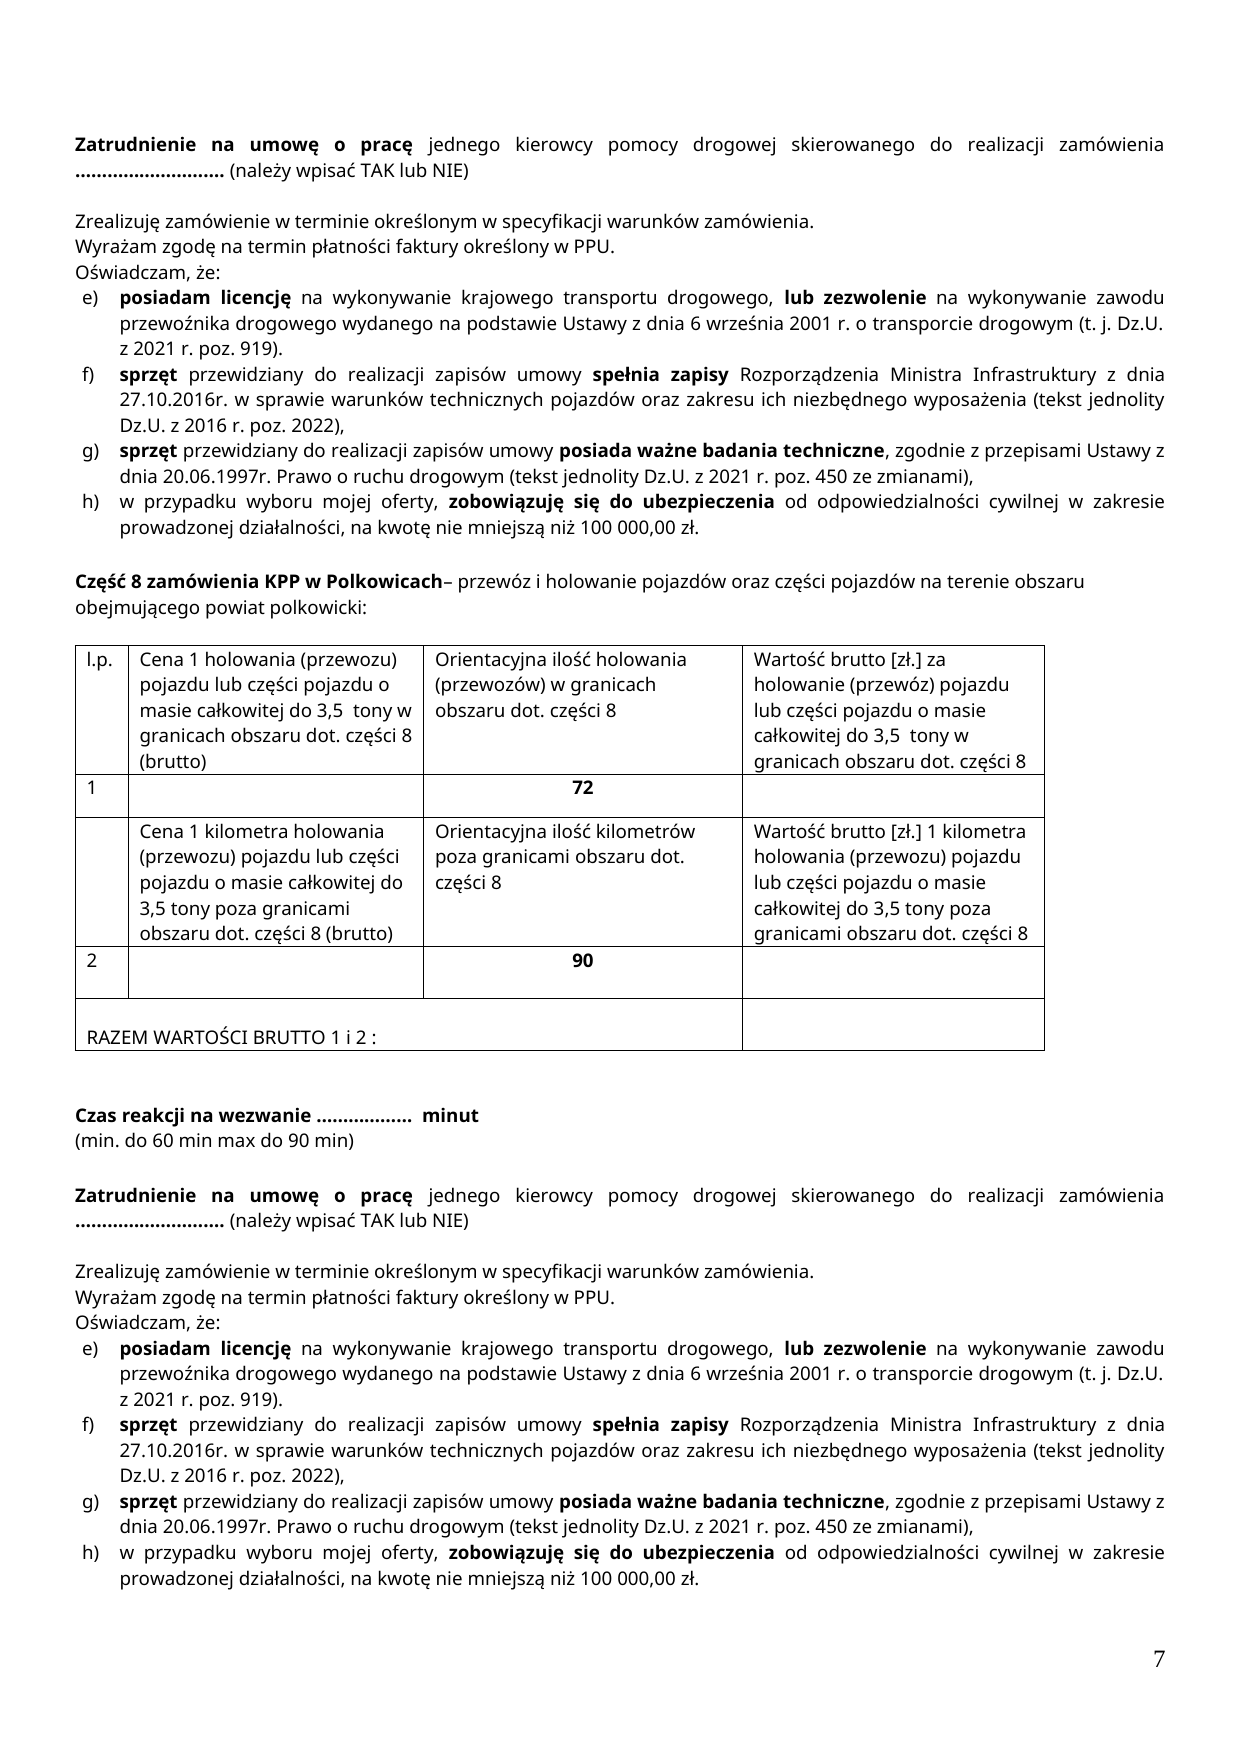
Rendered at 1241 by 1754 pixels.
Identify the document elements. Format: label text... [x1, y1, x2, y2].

list w przypadku wyboru mojej oferty, zobowiązuję się do ubezpieczenia od odpowiedzialności cywilnej w zakresie prowadzonej działalności, na kwotę nie mniejszą niż 100 000,00 zł. [82, 1539, 1165, 1590]
list posiadam licencję na wykonywanie krajowego transportu drogowego, lub zezwolenie na wykonywanie zawodu przewoźnika drogowego wydanego na podstawie Ustawy z dnia 6 września 2001 r. o transporcie drogowym (t. j. Dz.U. z 2021 r. poz. 919). [82, 1335, 1165, 1412]
text Część 8 zamówienia KPP w Polkowicach– przewóz i holowanie pojazdów oraz części pojazdów na terenie obszaru obejmującego powiat polkowicki: [75, 568, 1165, 619]
table_cell [743, 947, 1044, 998]
text Oświadczam, że: [75, 1309, 1165, 1335]
list sprzęt przewidziany do realizacji zapisów umowy posiada ważne badania techniczne, zgodnie z przepisami Ustawy z dnia 20.06.1997r. Prawo o ruchu drogowym (tekst jednolity Dz.U. z 2021 r. poz. 450 ze zmianami), [82, 1488, 1165, 1539]
table_cell Cena 1 kilometra holowania (przewozu) pojazdu lub części pojazdu o masie całkowitej do 3,5 tony poza granicami obszaru dot. części 8 (brutto) [129, 818, 423, 946]
table_cell [76, 818, 128, 946]
table_cell 72 [424, 775, 742, 817]
table_cell [129, 947, 423, 998]
table_header Wartość brutto [zł.] za holowanie (przewóz) pojazdu lub części pojazdu o masie całkowitej do 3,5 tony w granicach obszaru dot. części 8 [743, 646, 1044, 774]
table_cell [743, 999, 1044, 1050]
text Czas reakcji na wezwanie ……………… minut [75, 1102, 1165, 1128]
table_cell [743, 775, 1044, 817]
text Zrealizuję zamówienie w terminie określonym w specyfikacji warunków zamówienia. [75, 208, 1165, 233]
text Wyrażam zgodę na termin płatności faktury określony w PPU. [75, 1284, 1165, 1309]
text Zatrudnienie na umowę o pracę jednego kierowcy pomocy drogowej skierowanego do realizacji zamówienia ………………………. (należy wpisać TAK lub NIE) [75, 131, 1165, 182]
table_cell 1 [76, 775, 128, 817]
text Wyrażam zgodę na termin płatności faktury określony w PPU. [75, 233, 1165, 259]
list w przypadku wyboru mojej oferty, zobowiązuję się do ubezpieczenia od odpowiedzialności cywilnej w zakresie prowadzonej działalności, na kwotę nie mniejszą niż 100 000,00 zł. [82, 489, 1165, 540]
text Zrealizuję zamówienie w terminie określonym w specyfikacji warunków zamówienia. [75, 1258, 1165, 1284]
table_cell 2 [76, 947, 128, 998]
table_cell Wartość brutto [zł.] 1 kilometra holowania (przewozu) pojazdu lub części pojazdu o masie całkowitej do 3,5 tony poza granicami obszaru dot. części 8 [743, 818, 1044, 946]
text Zatrudnienie na umowę o pracę jednego kierowcy pomocy drogowej skierowanego do realizacji zamówienia ………………………. (należy wpisać TAK lub NIE) [75, 1182, 1165, 1233]
table_header Cena 1 holowania (przewozu) pojazdu lub części pojazdu o masie całkowitej do 3,5 tony w granicach obszaru dot. części 8 (brutto) [129, 646, 423, 774]
text (min. do 60 min max do 90 min) [75, 1128, 1165, 1153]
table_header Orientacyjna ilość holowania (przewozów) w granicach obszaru dot. części 8 [424, 646, 742, 774]
table_cell Orientacyjna ilość kilometrów poza granicami obszaru dot. części 8 [424, 818, 742, 946]
list posiadam licencję na wykonywanie krajowego transportu drogowego, lub zezwolenie na wykonywanie zawodu przewoźnika drogowego wydanego na podstawie Ustawy z dnia 6 września 2001 r. o transporcie drogowym (t. j. Dz.U. z 2021 r. poz. 919). [82, 284, 1165, 361]
list sprzęt przewidziany do realizacji zapisów umowy posiada ważne badania techniczne, zgodnie z przepisami Ustawy z dnia 20.06.1997r. Prawo o ruchu drogowym (tekst jednolity Dz.U. z 2021 r. poz. 450 ze zmianami), [82, 438, 1165, 489]
table_cell [129, 775, 423, 817]
list sprzęt przewidziany do realizacji zapisów umowy spełnia zapisy Rozporządzenia Ministra Infrastruktury z dnia 27.10.2016r. w sprawie warunków technicznych pojazdów oraz zakresu ich niezbędnego wyposażenia (tekst jednolity Dz.U. z 2016 r. poz. 2022), [82, 361, 1165, 438]
text Oświadczam, że: [75, 259, 1165, 284]
table_cell 90 [424, 947, 742, 998]
table_header l.p. [76, 646, 128, 774]
table_cell RAZEM WARTOŚCI BRUTTO 1 i 2 : [76, 999, 742, 1050]
list sprzęt przewidziany do realizacji zapisów umowy spełnia zapisy Rozporządzenia Ministra Infrastruktury z dnia 27.10.2016r. w sprawie warunków technicznych pojazdów oraz zakresu ich niezbędnego wyposażenia (tekst jednolity Dz.U. z 2016 r. poz. 2022), [82, 1412, 1165, 1488]
